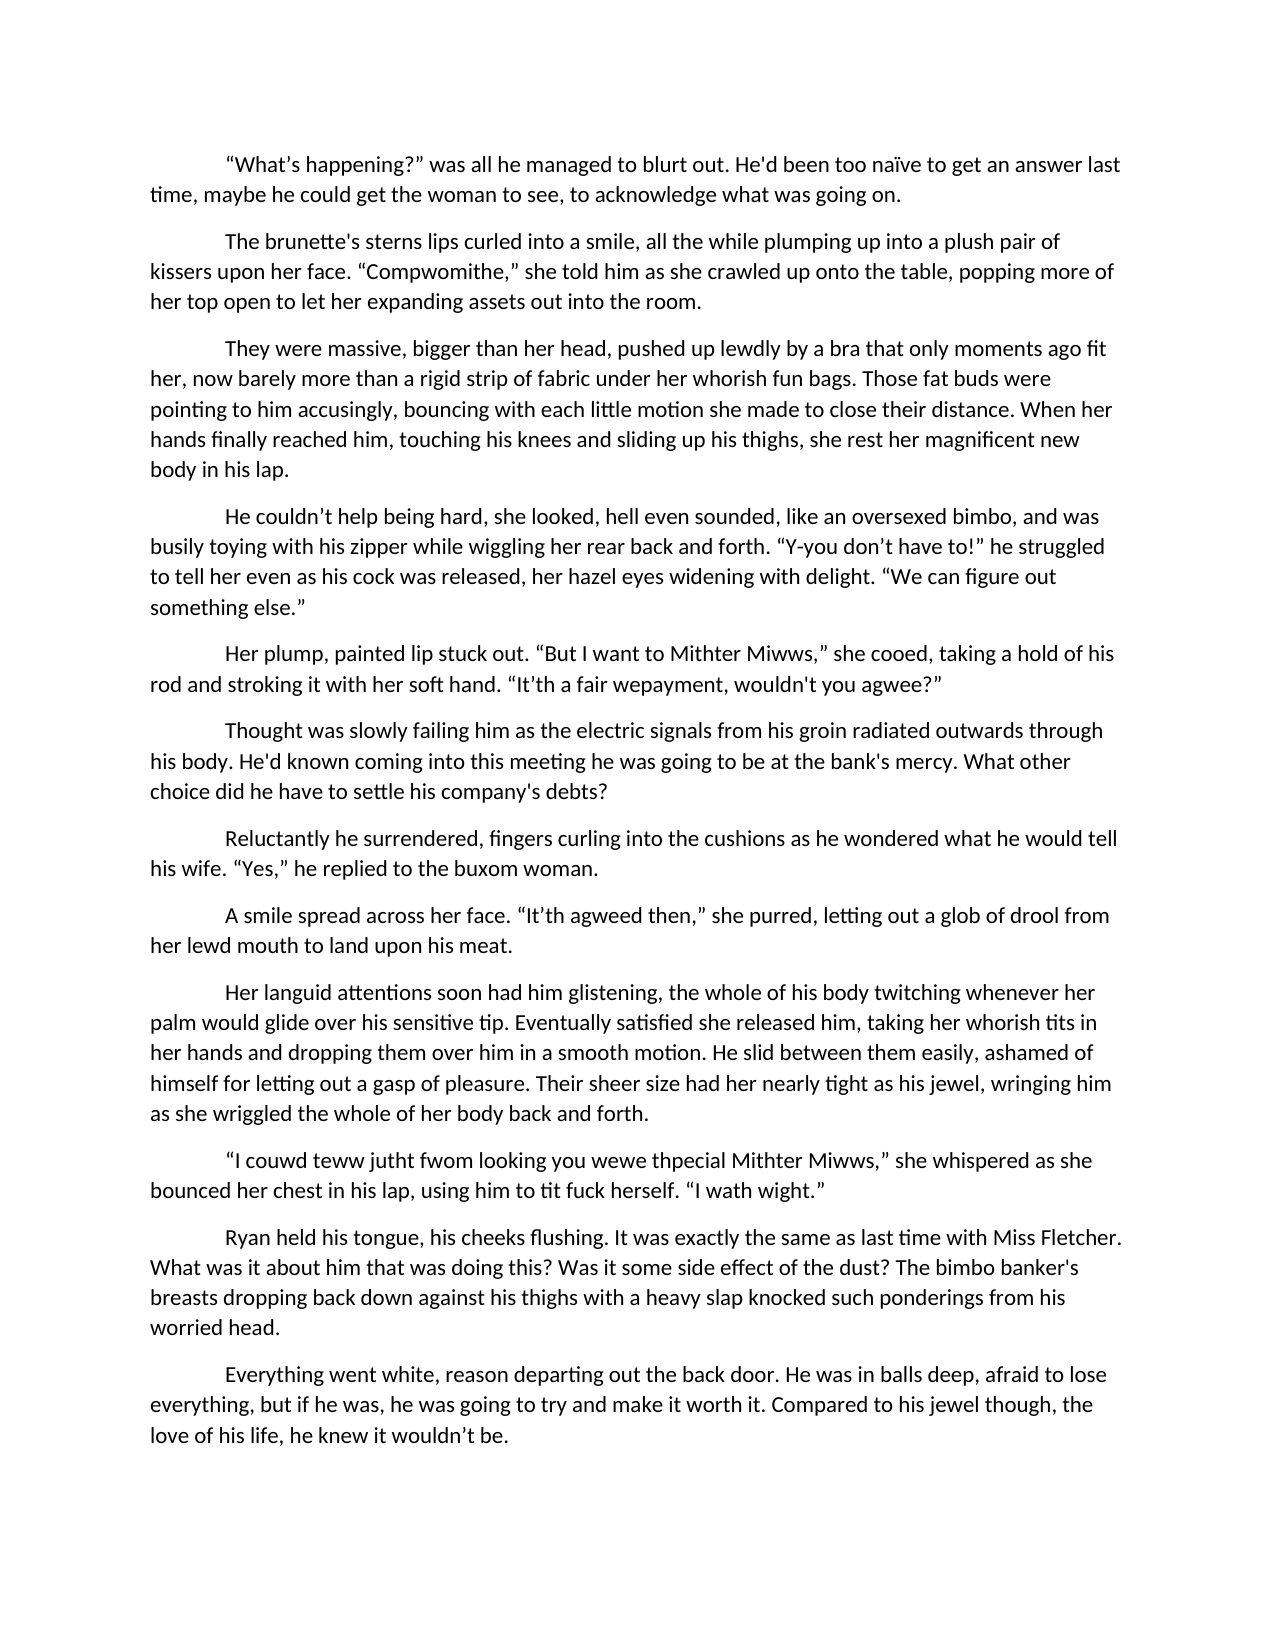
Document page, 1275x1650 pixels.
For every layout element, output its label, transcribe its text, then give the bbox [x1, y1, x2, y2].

text The brunette's sterns lips curled into a smile, all the while plumping up into a plush pair of kissers upon her face. “Compwomithe,” she told him as she crawled up onto the table, popping more of her top open to let her expanding assets out into the room. [150, 227, 1125, 316]
text Everything went white, reason departing out the back door. He was in balls deep, afraid to lose everything, but if he was, he was going to try and make it worth it. Compared to his jewel though, the love of his life, he knew it wouldn’t be. [150, 1360, 1125, 1449]
text Ryan held his tongue, his cheeks flushing. It was exactly the same as last time with Miss Fletcher. What was it about him that was doing this? Was it some side effect of the dust? The bimbo banker's breasts dropping back down against his thighs with a heavy slap knocked such ponderings from his worried head. [150, 1223, 1125, 1342]
text “What’s happening?” was all he managed to blurt out. He'd been too naïve to get an answer last time, maybe he could get the woman to see, to acknowledge what was going on. [150, 150, 1125, 208]
text He couldn’t help being hard, she looked, hell even sounded, like an oversexed bimbo, and was busily toying with his zipper while wiggling her rear back and forth. “Y-you don’t have to!” he struggled to tell her even as his cock was released, her hazel eyes widening with delight. “We can figure out something else.” [150, 502, 1125, 621]
text Her plump, painted lip stuck out. “But I want to Mithter Miwws,” she cooed, taking a hold of his rod and stroking it with her soft hand. “It’th a fair wepayment, wouldn't you agwee?” [150, 639, 1125, 698]
text A smile spread across her face. “It’th agweed then,” she purred, letting out a glob of drool from her lewd mouth to land upon his meat. [150, 901, 1125, 959]
text Thought was slowly failing him as the electric signals from his groin radiated outwards through his body. He'd known coming into this meeting he was going to be at the bank's mercy. What other choice did he have to settle his company's debts? [150, 717, 1125, 805]
text “I couwd teww jutht fwom looking you wewe thpecial Mithter Miwws,” she whispered as she bounced her chest in his lap, using him to tit fuck herself. “I wath wight.” [150, 1146, 1125, 1204]
text They were massive, bigger than her head, pushed up lewdly by a bra that only moments ago fit her, now barely more than a rigid strip of fabric under her whorish fun bags. Those fat buds were pointing to him accusingly, bouncing with each little motion she made to close their distance. When her hands finally reached him, touching his knees and sliding up his thighs, she rest her magnificent new body in his lap. [150, 334, 1125, 483]
text Her languid attentions soon had him glistening, the whole of his body twitching whenever her palm would glide over his sensitive tip. Eventually satisfied she released him, taking her whorish tits in her hands and dropping them over him in a smooth motion. He slid between them easily, ashamed of himself for letting out a gasp of pleasure. Their sheer size had her nearly tight as his jewel, wringing him as she wriggled the whole of her body back and forth. [150, 978, 1125, 1127]
text Reluctantly he surrendered, fingers curling into the cushions as he wondered what he would tell his wife. “Yes,” he replied to the buxom woman. [150, 824, 1125, 882]
